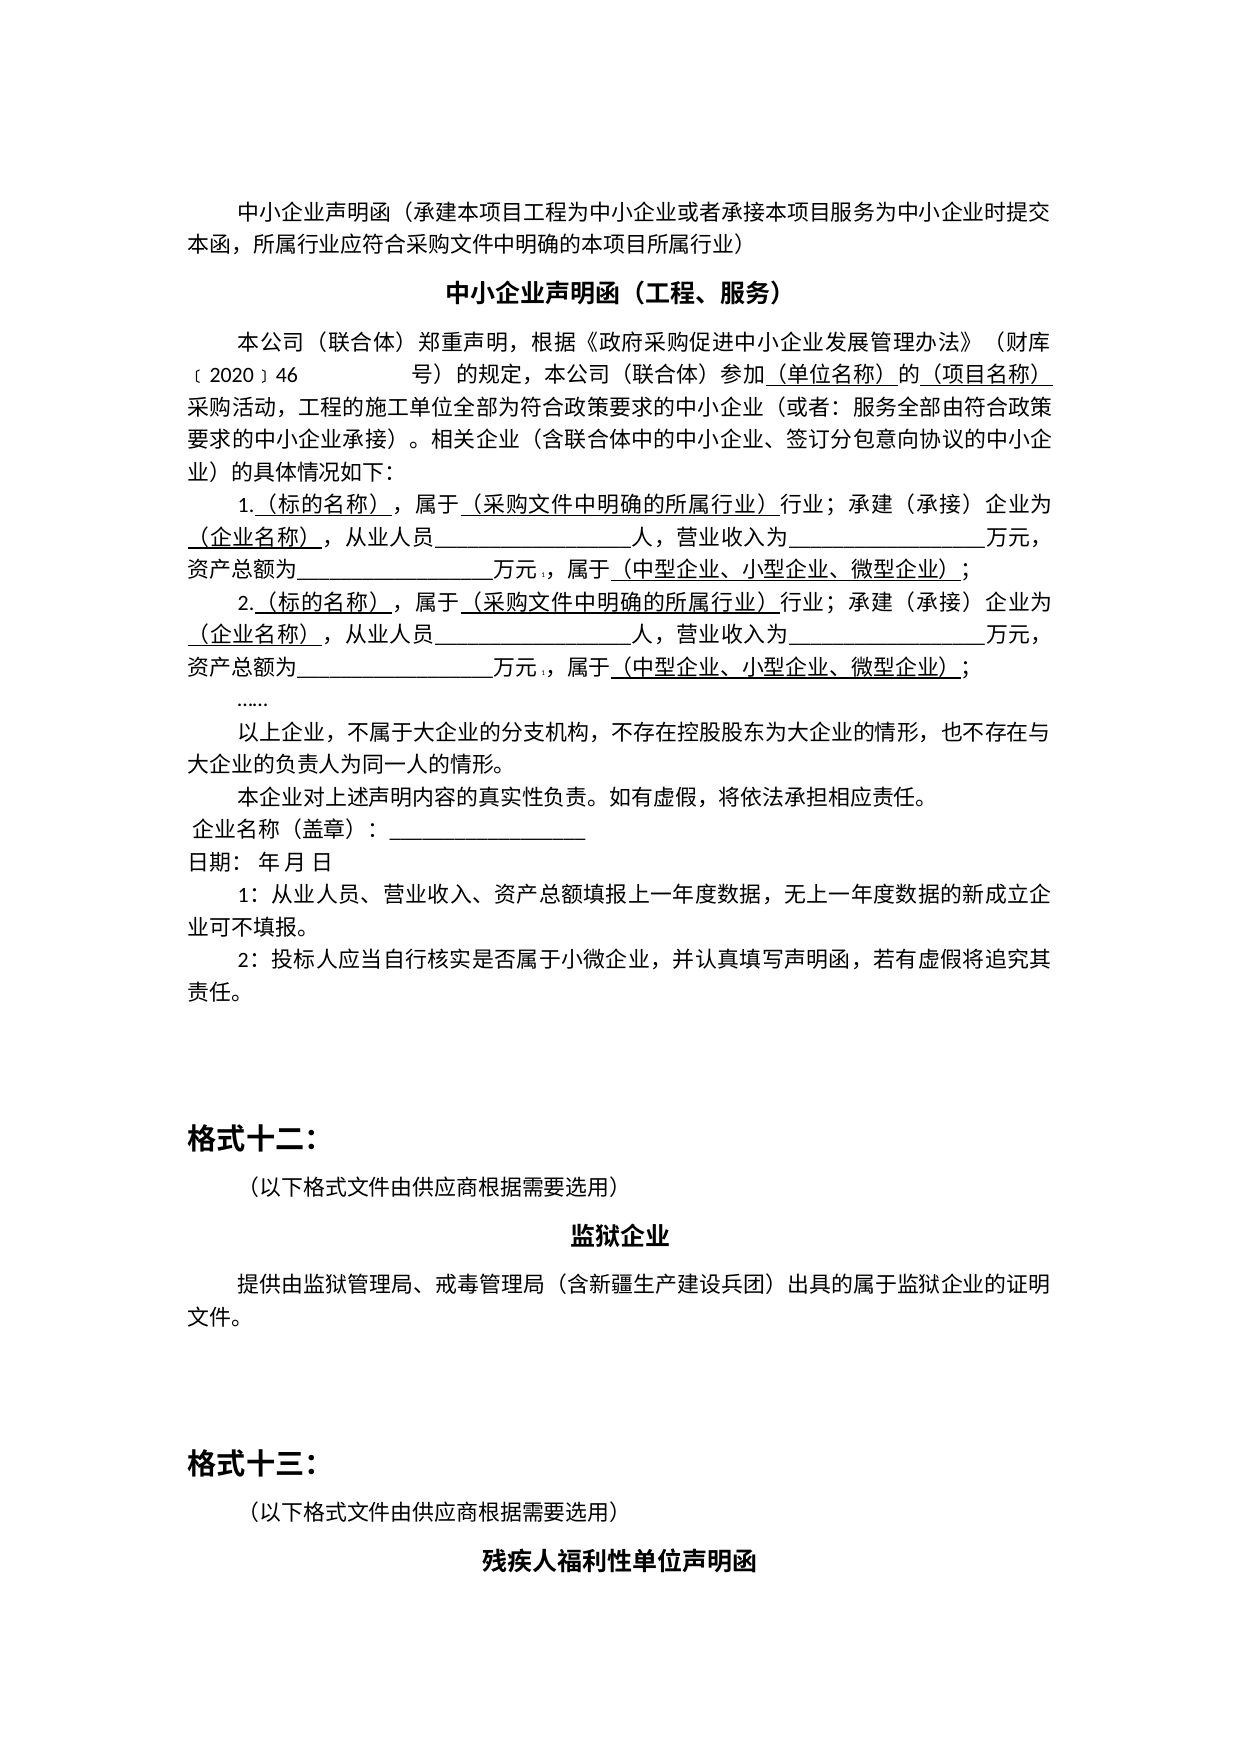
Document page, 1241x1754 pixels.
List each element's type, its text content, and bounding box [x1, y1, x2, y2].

text 格式十三： [187, 1429, 1053, 1494]
text 以上企业，不属于大企业的分支机构，不存在控股股东为大企业的情形，也不存在与大企业的负责人为同一人的情形。 [187, 714, 1053, 779]
text （以下格式文件由供应商根据需要选用） [187, 1169, 1053, 1202]
text 1：从业人员、营业收入、资产总额填报上一年度数据，无上一年度数据的新成立企业可不填报。 [187, 877, 1053, 942]
text 残疾人福利性单位声明函 [187, 1527, 1053, 1592]
text 1.（标的名称），属于（采购文件中明确的所属行业）行业；承建（承接）企业为（企业名称），从业人员__________________人，营业收入为__________________万元，资产总额为__________________万元1，属于（中型企业、小型企业、微型企业）； [187, 487, 1053, 584]
text 监狱企业 [187, 1202, 1053, 1267]
text …… [187, 682, 1053, 714]
text 本企业对上述声明内容的真实性负责。如有虚假，将依法承担相应责任。 [187, 779, 1053, 812]
text 企业名称（盖章）：__________________ [187, 812, 1053, 844]
text 提供由监狱管理局、戒毒管理局（含新疆生产建设兵团）出具的属于监狱企业的证明文件。 [187, 1267, 1053, 1332]
text 格式十二： [187, 1104, 1053, 1169]
text 2：投标人应当自行核实是否属于小微企业，并认真填写声明函，若有虚假将追究其责任。 [187, 942, 1053, 1007]
text 2.（标的名称），属于（采购文件中明确的所属行业）行业；承建（承接）企业为（企业名称），从业人员__________________人，营业收入为__________________万元，资产总额为__________________万元1，属于（中型企业、小型企业、微型企业）； [187, 584, 1053, 682]
text （以下格式文件由供应商根据需要选用） [187, 1494, 1053, 1527]
text 中小企业声明函（工程、服务） [187, 259, 1053, 324]
text 日期： 年 月 日 [187, 844, 1053, 877]
text 中小企业声明函（承建本项目工程为中小企业或者承接本项目服务为中小企业时提交本函，所属行业应符合采购文件中明确的本项目所属行业） [187, 194, 1053, 259]
text 本公司（联合体）郑重声明，根据《政府采购促进中小企业发展管理办法》（财库﹝2020﹞46 号）的规定，本公司（联合体）参加（单位名称）的（项目名称）采购活动，工程的施工单位全部为符合政策要求的中小企业（或者：服务全部由符合政策要求的中小企业承接）。相关企业（含联合体中的中小企业、签订分包意向协议的中小企业）的具体情况如下： [187, 324, 1053, 487]
